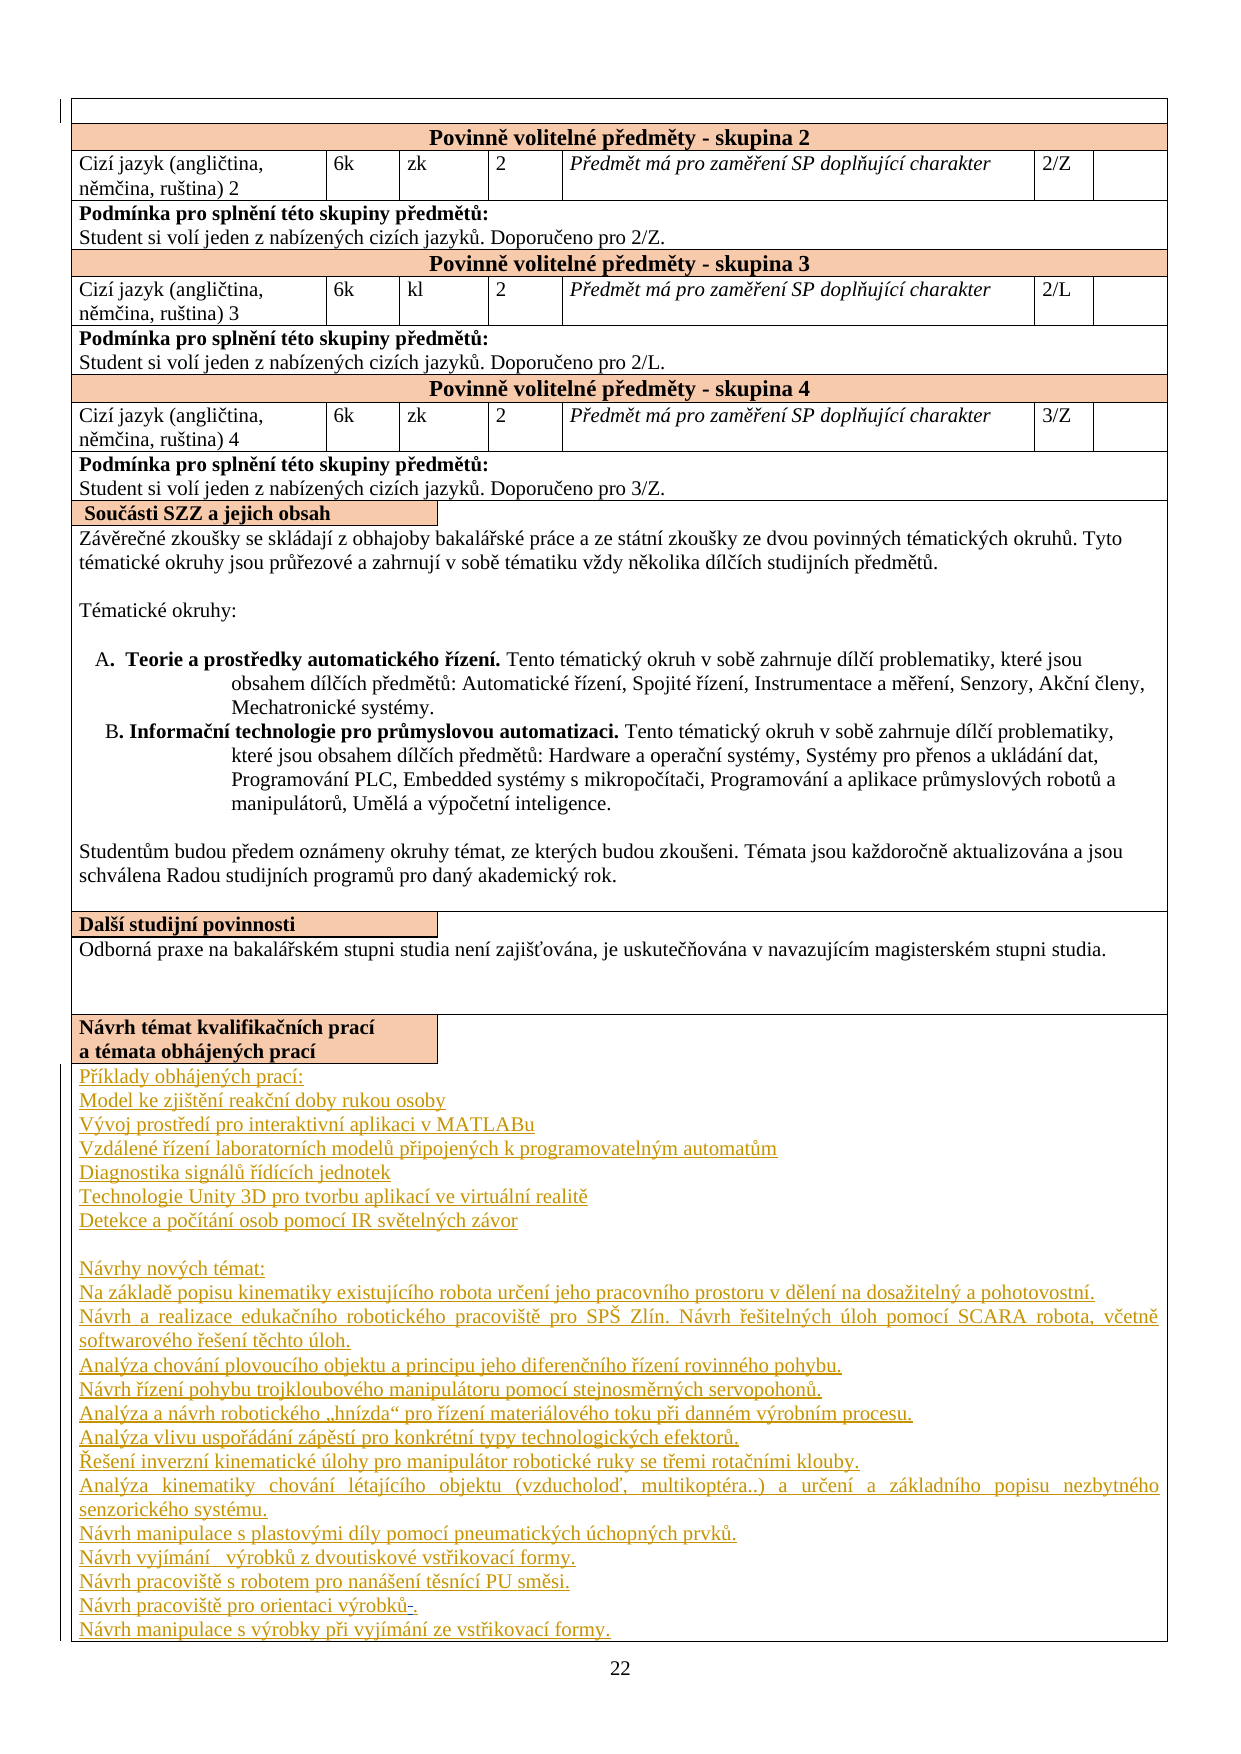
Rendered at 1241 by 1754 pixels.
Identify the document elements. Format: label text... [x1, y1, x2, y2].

table_cell Podmínka pro splnění této skupiny předmětů: Student si volí jeden z nabízených cizích jazyků. Doporučeno pro 3/Z. [72, 452, 1167, 500]
table_cell 2/Z [1035, 151, 1093, 199]
table_cell Předmět má pro zaměření SP doplňující charakter [563, 277, 1034, 325]
table_cell [438, 501, 1167, 525]
table_cell zk [400, 151, 488, 199]
table_cell Povinně volitelné předměty - skupina 3 [72, 250, 1167, 276]
table_cell 2 [489, 277, 562, 325]
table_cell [563, 151, 1034, 199]
table_cell [438, 912, 1167, 936]
table_cell 2/L [1035, 277, 1093, 325]
table_cell Odborná praxe na bakalářském stupni studia není zajišťována, je uskutečňována v navazujícím magisterském stupni studia. [72, 936, 1167, 1013]
table_cell Součásti SZZ a jejich obsah [72, 501, 437, 525]
table_cell Povinně volitelné předměty - skupina 2 [72, 124, 1167, 150]
table_cell 6k [327, 277, 399, 325]
table_cell Návrh témat kvalifikačních prací a témata obhájených prací [72, 1015, 437, 1063]
table_cell Cizí jazyk (angličtina, němčina, ruština) 2 [72, 151, 326, 199]
table_cell [438, 1015, 1167, 1063]
table_cell Další studijní povinnosti [72, 912, 437, 936]
table_cell kl [400, 277, 488, 325]
table_cell Podmínka pro splnění této skupiny předmětů: Student si volí jeden z nabízených cizích jazyků. Doporučeno pro 2/L. [72, 326, 1167, 374]
table_cell zk [400, 403, 488, 451]
table_cell [1094, 151, 1167, 199]
table_cell 3/Z [1035, 403, 1093, 451]
table_cell 2 [489, 403, 562, 451]
table_cell 6k [327, 403, 399, 451]
table_cell [1094, 277, 1167, 325]
table_cell 6k [327, 151, 399, 199]
table_cell Závěrečné zkoušky se skládají z obhajoby bakalářské práce a ze státní zkoušky ze dvou povinných tématických okruhů. Tyto tématické okruhy jsou průřezové a zahrnují v sobě tématiku vždy několika dílčích studijních předmětů. Tématické okruhy: A. Teorie a prostředky automatického řízení. Tento tématický okruh v sobě zahrnuje dílčí problematiky, které jsou obsahem dílčích předmětů: Automatické řízení, Spojité řízení, Instrumentace a měření, Senzory, Akční členy, Mechatronické systémy. B. Informační technologie pro průmyslovou automatizaci. Tento tématický okruh v sobě zahrnuje dílčí problematiky, které jsou obsahem dílčích předmětů: Hardware a operační systémy, Systémy pro přenos a ukládání dat, Programování PLC, Embedded systémy s mikropočítači, Programování a aplikace průmyslových robotů a manipulátorů, Umělá a výpočetní inteligence. Studentům budou předem oznámeny okruhy témat, ze kterých budou zkoušeni. Témata jsou každoročně aktualizována a jsou schválena Radou studijních programů pro daný akademický rok. [72, 525, 1167, 911]
table_cell Cizí jazyk (angličtina, němčina, ruština) 4 [72, 403, 326, 451]
table_cell Cizí jazyk (angličtina, němčina, ruština) 3 [72, 277, 326, 325]
table_cell Předmět má pro zaměření SP doplňující charakter [563, 403, 1034, 451]
table_cell Povinně volitelné předměty - skupina 4 [72, 375, 1167, 402]
table_cell [1094, 403, 1167, 451]
table_cell [72, 1063, 1167, 1641]
table_cell 2 [489, 151, 562, 199]
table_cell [72, 99, 1167, 123]
table_cell Podmínka pro splnění této skupiny předmětů: Student si volí jeden z nabízených cizích jazyků. Doporučeno pro 2/Z. [72, 201, 1167, 249]
